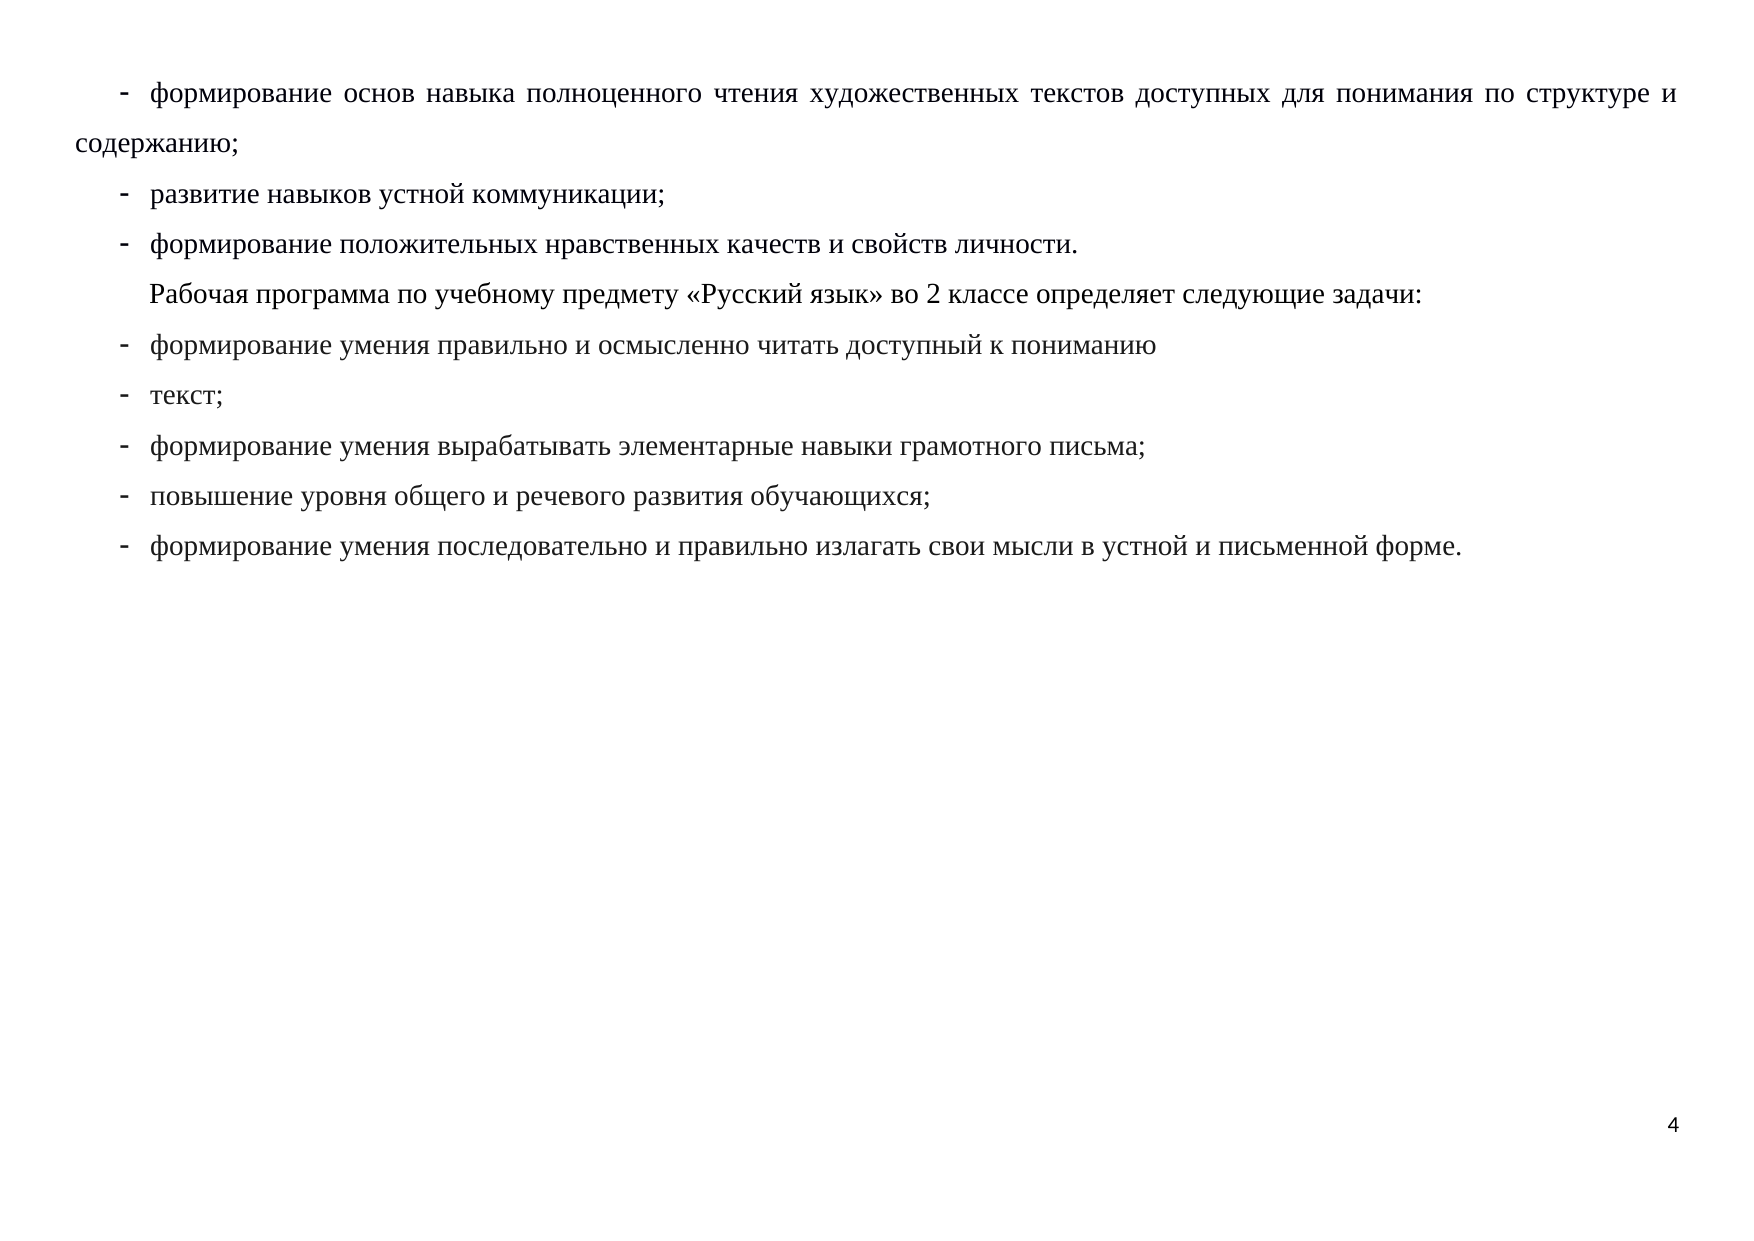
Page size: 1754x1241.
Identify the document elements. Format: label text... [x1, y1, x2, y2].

list формирование положительных нравственных качеств и свойств личности. [75, 226, 1679, 260]
text Рабочая программа по учебному предмету «Русский язык» во 2 классе определяет следующие задачи: [75, 277, 1679, 310]
list формирование основ навыка полноценного чтения художественных текстов доступных для понимания по структуре и содержанию; [75, 75, 1679, 159]
list формирование умения вырабатывать элементарные навыки грамотного письма; [75, 428, 1679, 461]
list формирование умения правильно и осмысленно читать доступный к пониманию [75, 327, 1679, 361]
list текст; [75, 377, 1679, 411]
list повышение уровня общего и речевого развития обучающихся; [75, 478, 1679, 512]
list развитие навыков устной коммуникации; [75, 176, 1679, 209]
list формирование умения последовательно и правильно излагать свои мысли в устной и письменной форме. [75, 528, 1679, 562]
